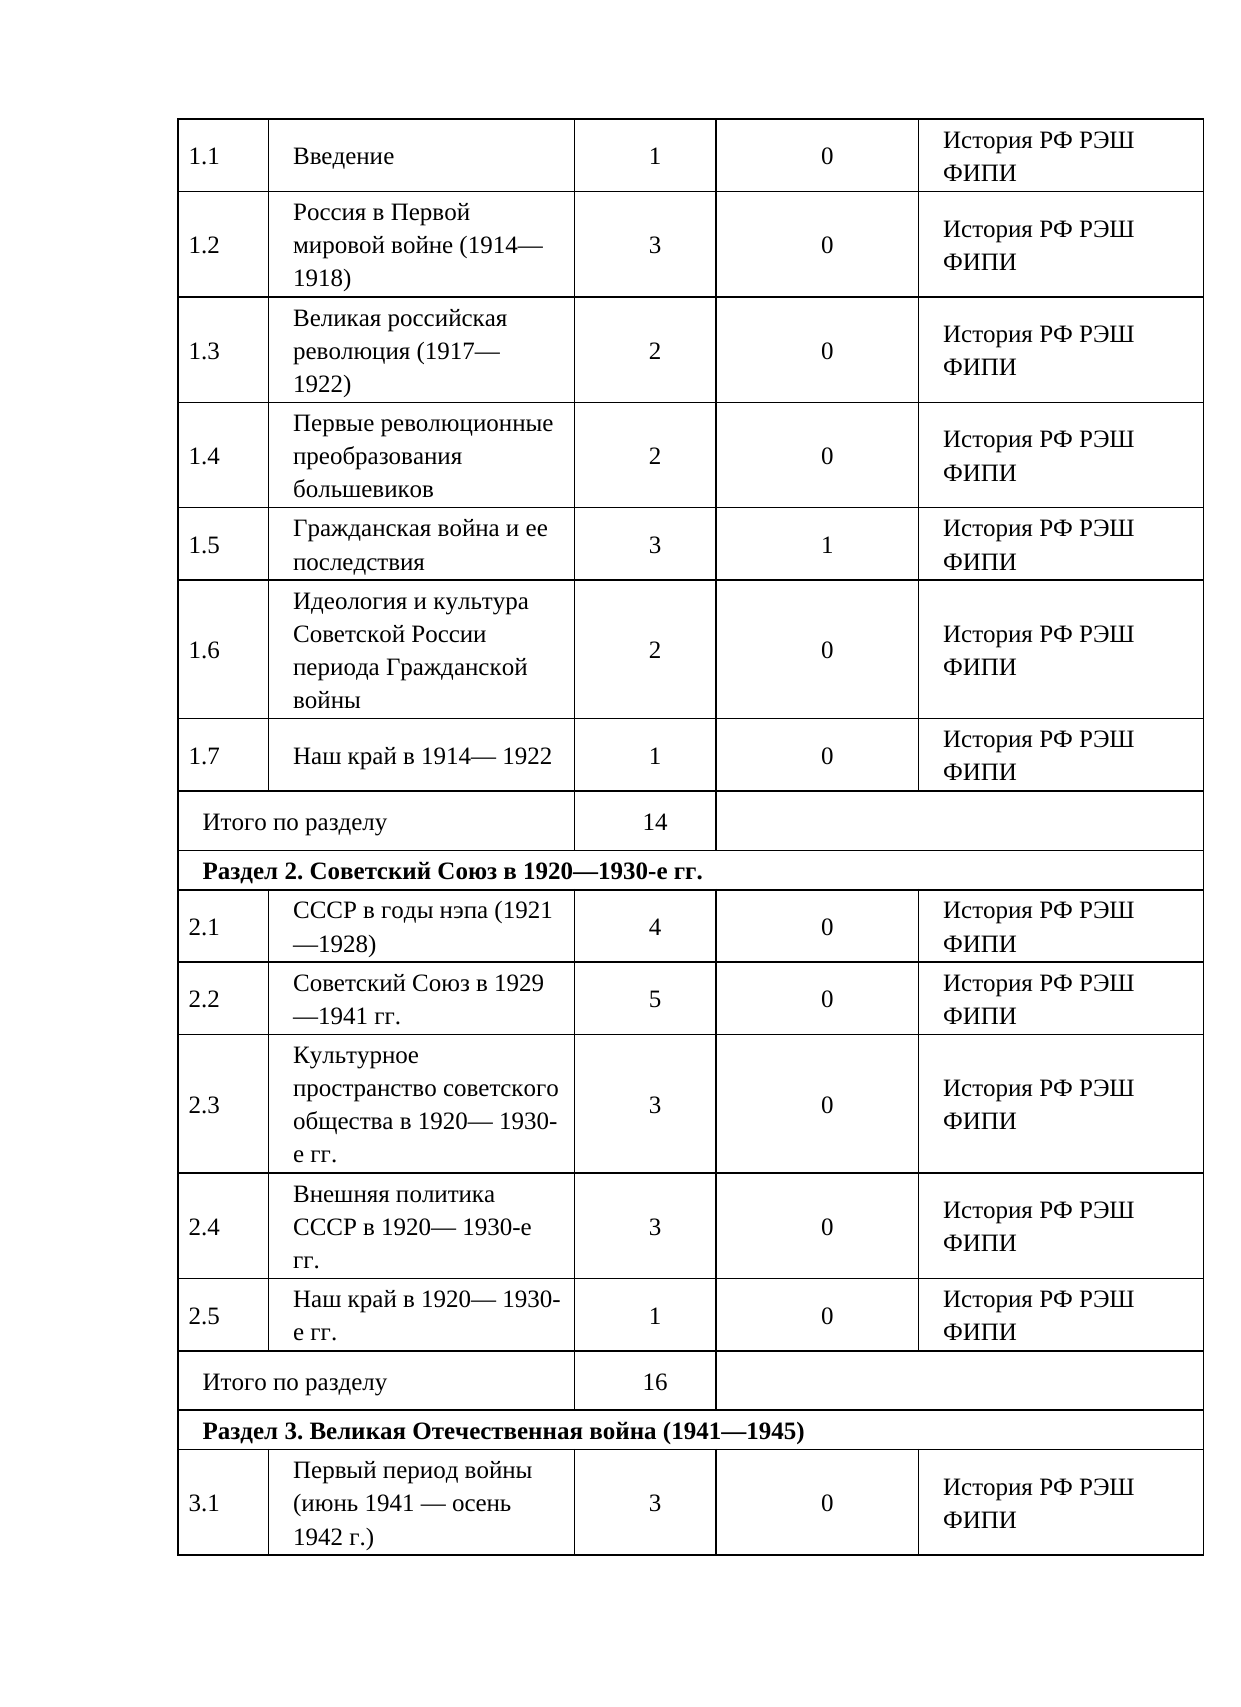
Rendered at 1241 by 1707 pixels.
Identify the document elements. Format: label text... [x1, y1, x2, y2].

table_cell Наш край в 1920— 1930-е гг. [269, 1279, 574, 1350]
table_cell 1 [575, 120, 715, 191]
table_cell 3.1 [179, 1450, 268, 1554]
table_cell История РФ РЭШ ФИПИ [919, 1174, 1203, 1277]
table_cell Первый период войны (июнь 1941 — осень 1942 г.) [269, 1450, 574, 1554]
table_cell Гражданская война и ее последствия [269, 508, 574, 579]
table_cell 5 [575, 963, 715, 1034]
table_cell 1.1 [179, 120, 268, 191]
table_cell 2.2 [179, 963, 268, 1034]
table_cell Идеология и культура Советской России периода Гражданской войны [269, 581, 574, 718]
table_cell 0 [717, 1450, 918, 1554]
table_cell Культурное пространство советского общества в 1920— 1930-е гг. [269, 1035, 574, 1172]
table_cell 1.5 [179, 508, 268, 579]
table_cell 3 [575, 1450, 715, 1554]
table_cell Раздел 3. Великая Отечественная война (1941—1945) [179, 1411, 1203, 1449]
table_cell 1.7 [179, 719, 268, 790]
table_cell Внешняя политика СССР в 1920— 1930-е гг. [269, 1174, 574, 1277]
table_cell 0 [717, 891, 918, 961]
table_cell 3 [575, 1174, 715, 1277]
table_cell 0 [717, 963, 918, 1034]
table_cell 2.5 [179, 1279, 268, 1350]
table_cell 2 [575, 581, 715, 718]
table_cell 1 [717, 508, 918, 579]
table_cell 0 [717, 1279, 918, 1350]
table_cell [717, 1352, 1203, 1409]
table_cell 1.2 [179, 192, 268, 296]
table_cell 0 [717, 192, 918, 296]
table_cell История РФ РЭШ ФИПИ [919, 581, 1203, 718]
table_cell 0 [717, 120, 918, 191]
table_cell 3 [575, 1035, 715, 1172]
table_cell 0 [717, 1035, 918, 1172]
table_cell История РФ РЭШ ФИПИ [919, 120, 1203, 191]
table_cell Итого по разделу [179, 792, 574, 849]
table_cell 14 [575, 792, 715, 849]
table_cell 2.4 [179, 1174, 268, 1277]
table_cell Введение [269, 120, 574, 191]
table_cell Великая российская революция (1917— 1922) [269, 298, 574, 401]
table_cell 4 [575, 891, 715, 961]
table_cell 0 [717, 298, 918, 401]
table_cell 3 [575, 508, 715, 579]
table_cell История РФ РЭШ ФИПИ [919, 1035, 1203, 1172]
table_cell 2 [575, 298, 715, 401]
table_cell СССР в годы нэпа (1921—1928) [269, 891, 574, 961]
table_cell [717, 792, 1203, 849]
table_cell История РФ РЭШ ФИПИ [919, 891, 1203, 961]
table_cell История РФ РЭШ ФИПИ [919, 963, 1203, 1034]
table_cell 2.1 [179, 891, 268, 961]
table_cell 0 [717, 719, 918, 790]
table_cell Первые революционные преобразования большевиков [269, 403, 574, 507]
table_cell 0 [717, 581, 918, 718]
table_cell 3 [575, 192, 715, 296]
table_cell Раздел 2. Советский Союз в 1920—1930-е гг. [179, 851, 1203, 889]
table_cell 2 [575, 403, 715, 507]
table_cell Итого по разделу [179, 1352, 574, 1409]
table_cell Россия в Первой мировой войне (1914—1918) [269, 192, 574, 296]
table_cell 1.6 [179, 581, 268, 718]
table_cell История РФ РЭШ ФИПИ [919, 192, 1203, 296]
table_cell История РФ РЭШ ФИПИ [919, 1450, 1203, 1554]
table_cell 0 [717, 1174, 918, 1277]
table_cell 1 [575, 719, 715, 790]
table_cell 2.3 [179, 1035, 268, 1172]
table_cell История РФ РЭШ ФИПИ [919, 298, 1203, 401]
table_cell 16 [575, 1352, 715, 1409]
table_cell История РФ РЭШ ФИПИ [919, 403, 1203, 507]
table_cell История РФ РЭШ ФИПИ [919, 1279, 1203, 1350]
table_cell 1.4 [179, 403, 268, 507]
table_cell Наш край в 1914— 1922 [269, 719, 574, 790]
table_cell 1.3 [179, 298, 268, 401]
table_cell Советский Союз в 1929—1941 гг. [269, 963, 574, 1034]
table_cell История РФ РЭШ ФИПИ [919, 508, 1203, 579]
table_cell История РФ РЭШ ФИПИ [919, 719, 1203, 790]
table_cell 1 [575, 1279, 715, 1350]
table_cell 0 [717, 403, 918, 507]
